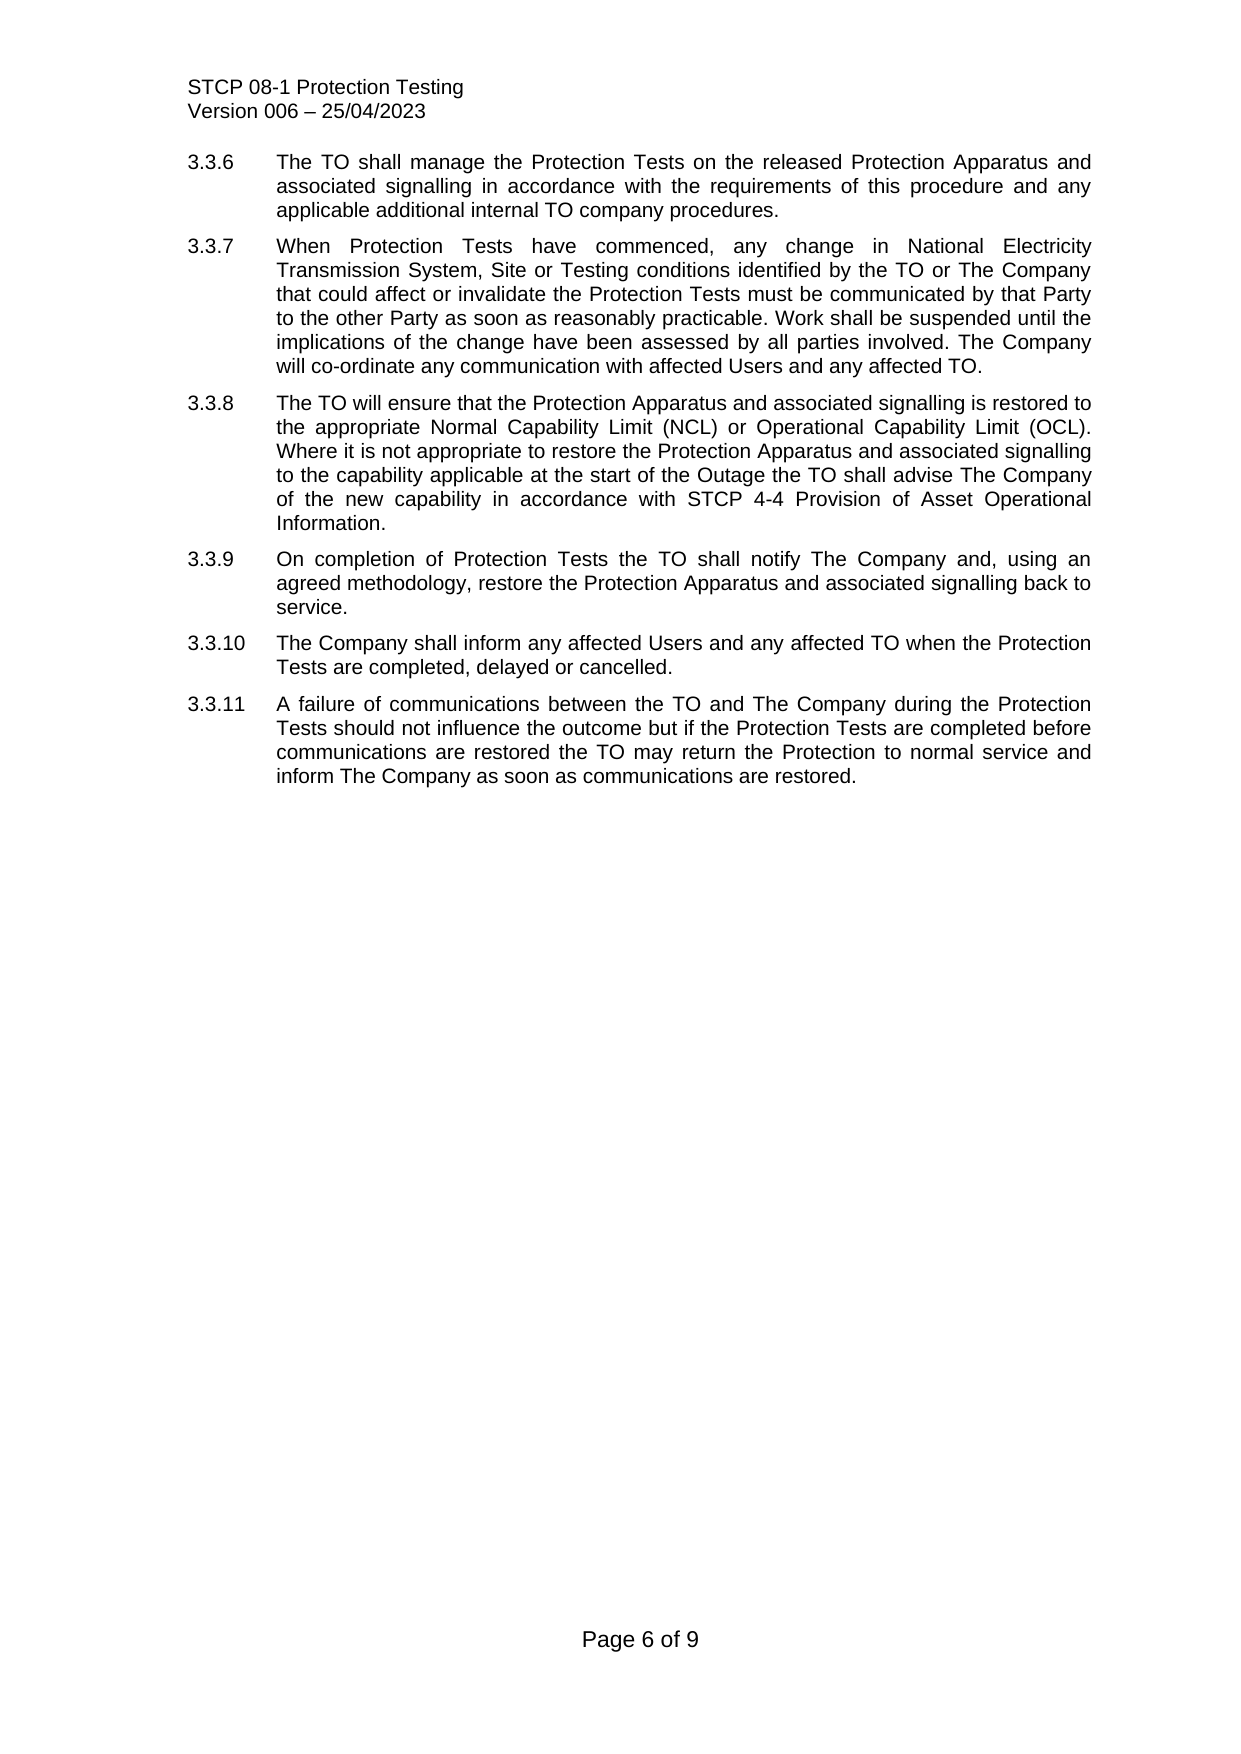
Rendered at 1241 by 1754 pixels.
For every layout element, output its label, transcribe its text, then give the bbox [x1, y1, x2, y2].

subtitle On completion of Protection Tests the TO shall notify The Company and, using an agreed methodology, restore the Protection Apparatus and associated signalling back to service. [187, 547, 1093, 619]
subtitle When Protection Tests have commenced, any change in National Electricity Transmission System, Site or Testing conditions identified by the TO or The Company that could affect or invalidate the Protection Tests must be communicated by that Party to the other Party as soon as reasonably practicable. Work shall be suspended until the implications of the change have been assessed by all parties involved. The Company will co-ordinate any communication with affected Users and any affected TO. [187, 234, 1093, 378]
subtitle A failure of communications between the TO and The Company during the Protection Tests should not influence the outcome but if the Protection Tests are completed before communications are restored the TO may return the Protection to normal service and inform The Company as soon as communications are restored. [187, 692, 1093, 787]
subtitle The Company shall inform any affected Users and any affected TO when the Protection Tests are completed, delayed or cancelled. [187, 631, 1093, 679]
subtitle The TO shall manage the Protection Tests on the released Protection Apparatus and associated signalling in accordance with the requirements of this procedure and any applicable additional internal TO company procedures. [187, 150, 1093, 222]
subtitle The TO will ensure that the Protection Apparatus and associated signalling is restored to the appropriate Normal Capability Limit (NCL) or Operational Capability Limit (OCL). Where it is not appropriate to restore the Protection Apparatus and associated signalling to the capability applicable at the start of the Outage the TO shall advise The Company of the new capability in accordance with STCP 4-4 Provision of Asset Operational Information. [187, 391, 1093, 534]
